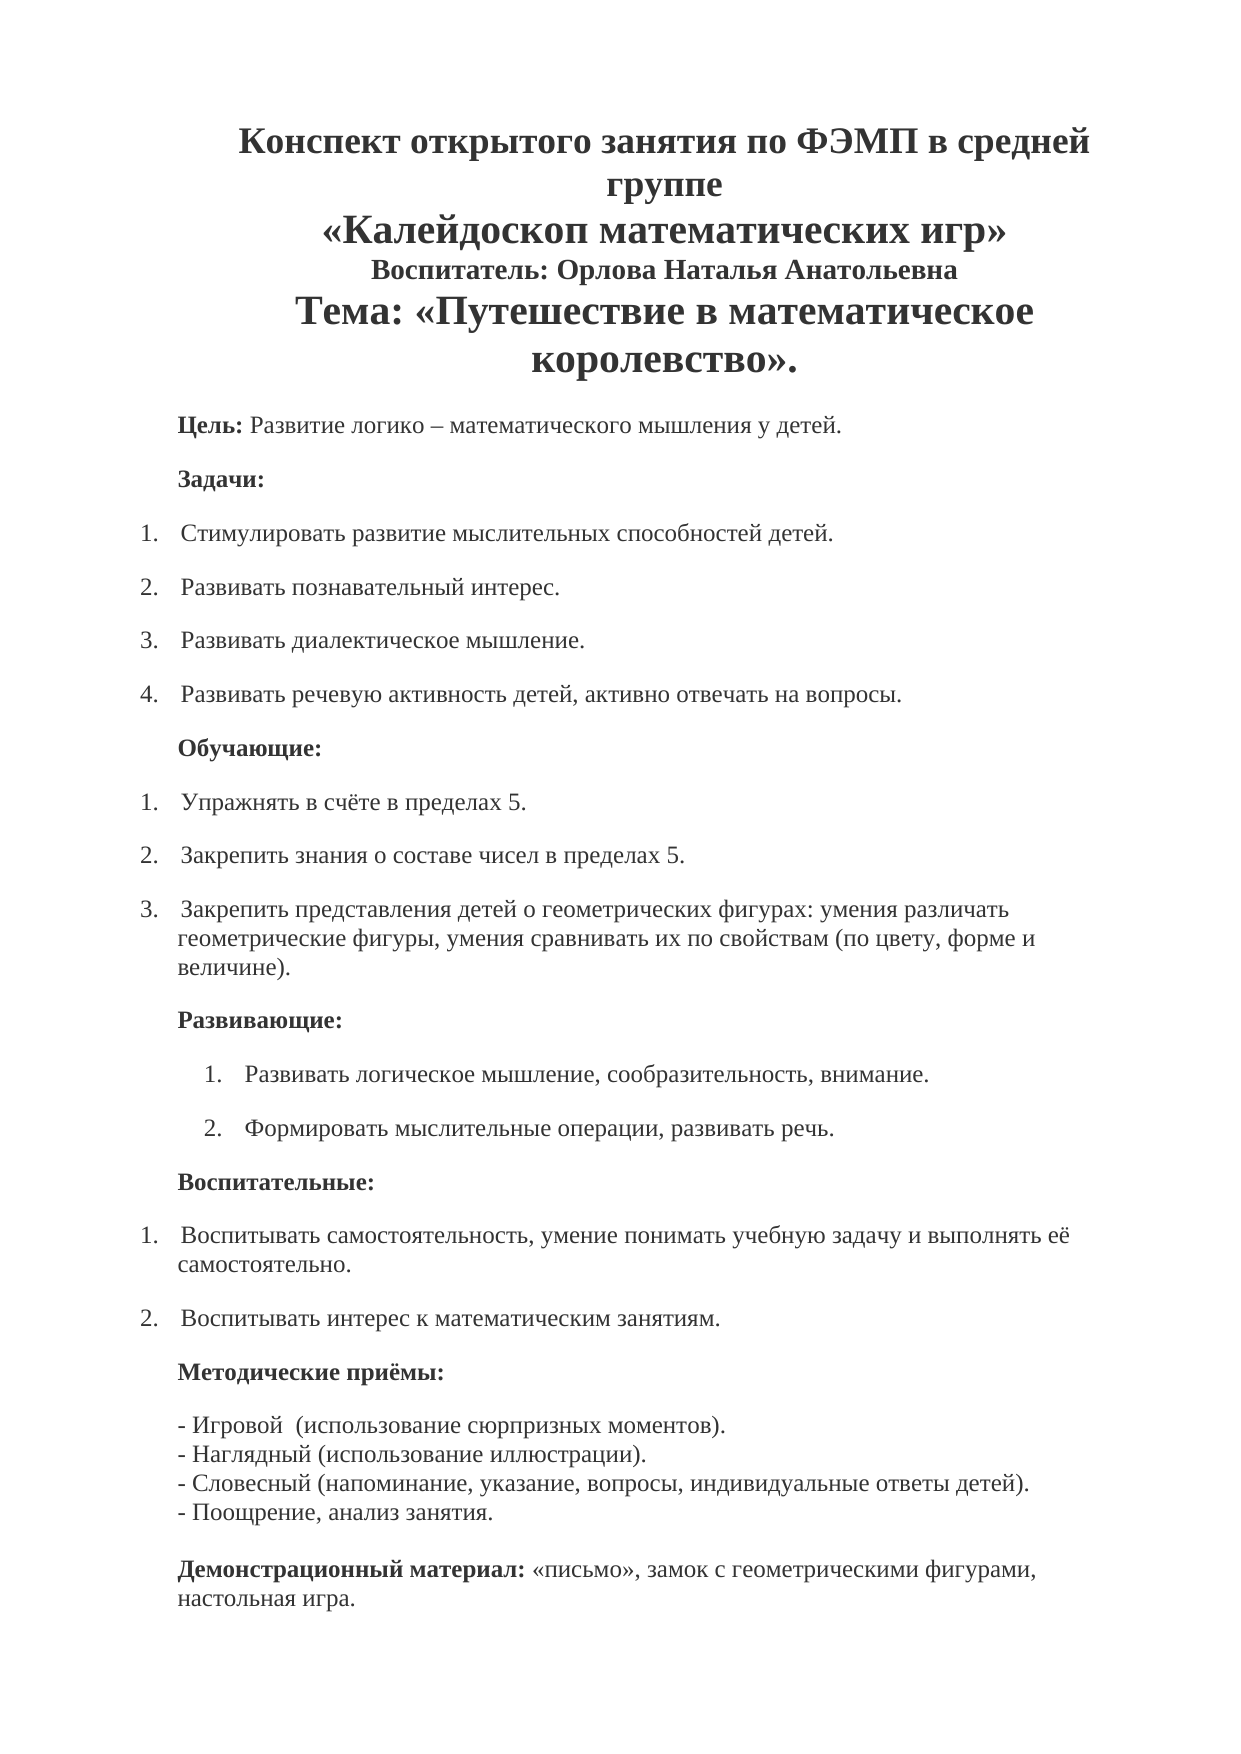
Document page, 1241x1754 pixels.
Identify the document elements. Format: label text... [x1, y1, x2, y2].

text - Наглядный (использование иллюстрации). [177, 1439, 1152, 1468]
text Воспитатель: Орлова Наталья Анатольевна [177, 252, 1152, 286]
text Задачи: [177, 464, 1152, 493]
text Обучающие: [177, 733, 1152, 762]
text 1. Упражнять в счёте в пределах 5. [140, 787, 1152, 815]
text 1. Воспитывать самостоятельность, умение понимать учебную задачу и выполнять её самостоятельно. [140, 1220, 1152, 1278]
text 2. Воспитывать интерес к математическим занятиям. [140, 1303, 1152, 1332]
text Развивающие: [177, 1005, 1152, 1034]
text Методические приёмы: [177, 1357, 1152, 1385]
text 3. Закрепить представления детей о геометрических фигурах: умения различать геометрические фигуры, умения сравнивать их по свойствам (по цвету, форме и величине). [140, 894, 1152, 980]
text «Калейдоскоп математических игр» [177, 204, 1152, 252]
text 4. Развивать речевую активность детей, активно отвечать на вопросы. [140, 679, 1152, 708]
text 1. Развивать логическое мышление, сообразительность, внимание. [204, 1059, 1152, 1088]
text 2. Закрепить знания о составе чисел в пределах 5. [140, 840, 1152, 869]
text Воспитательные: [177, 1167, 1152, 1195]
text Тема: «Путешествие в математическое королевство». [177, 286, 1152, 382]
text - Словесный (напоминание, указание, вопросы, индивидуальные ответы детей). [177, 1468, 1152, 1497]
text Конспект открытого занятия по ФЭМП в средней группе [177, 118, 1152, 204]
text Демонстрационный материал: «письмо», замок с геометрическими фигурами, настольная игра. [177, 1554, 1152, 1612]
text 2. Формировать мыслительные операции, развивать речь. [204, 1113, 1152, 1142]
text 3. Развивать диалектическое мышление. [140, 625, 1152, 654]
text 2. Развивать познавательный интерес. [140, 572, 1152, 600]
text Цель: Развитие логико – математического мышления у детей. [177, 410, 1152, 439]
text 1. Стимулировать развитие мыслительных способностей детей. [140, 518, 1152, 547]
text - Поощрение, анализ занятия. [177, 1497, 1152, 1525]
text - Игровой (использование сюрпризных моментов). [177, 1410, 1152, 1439]
